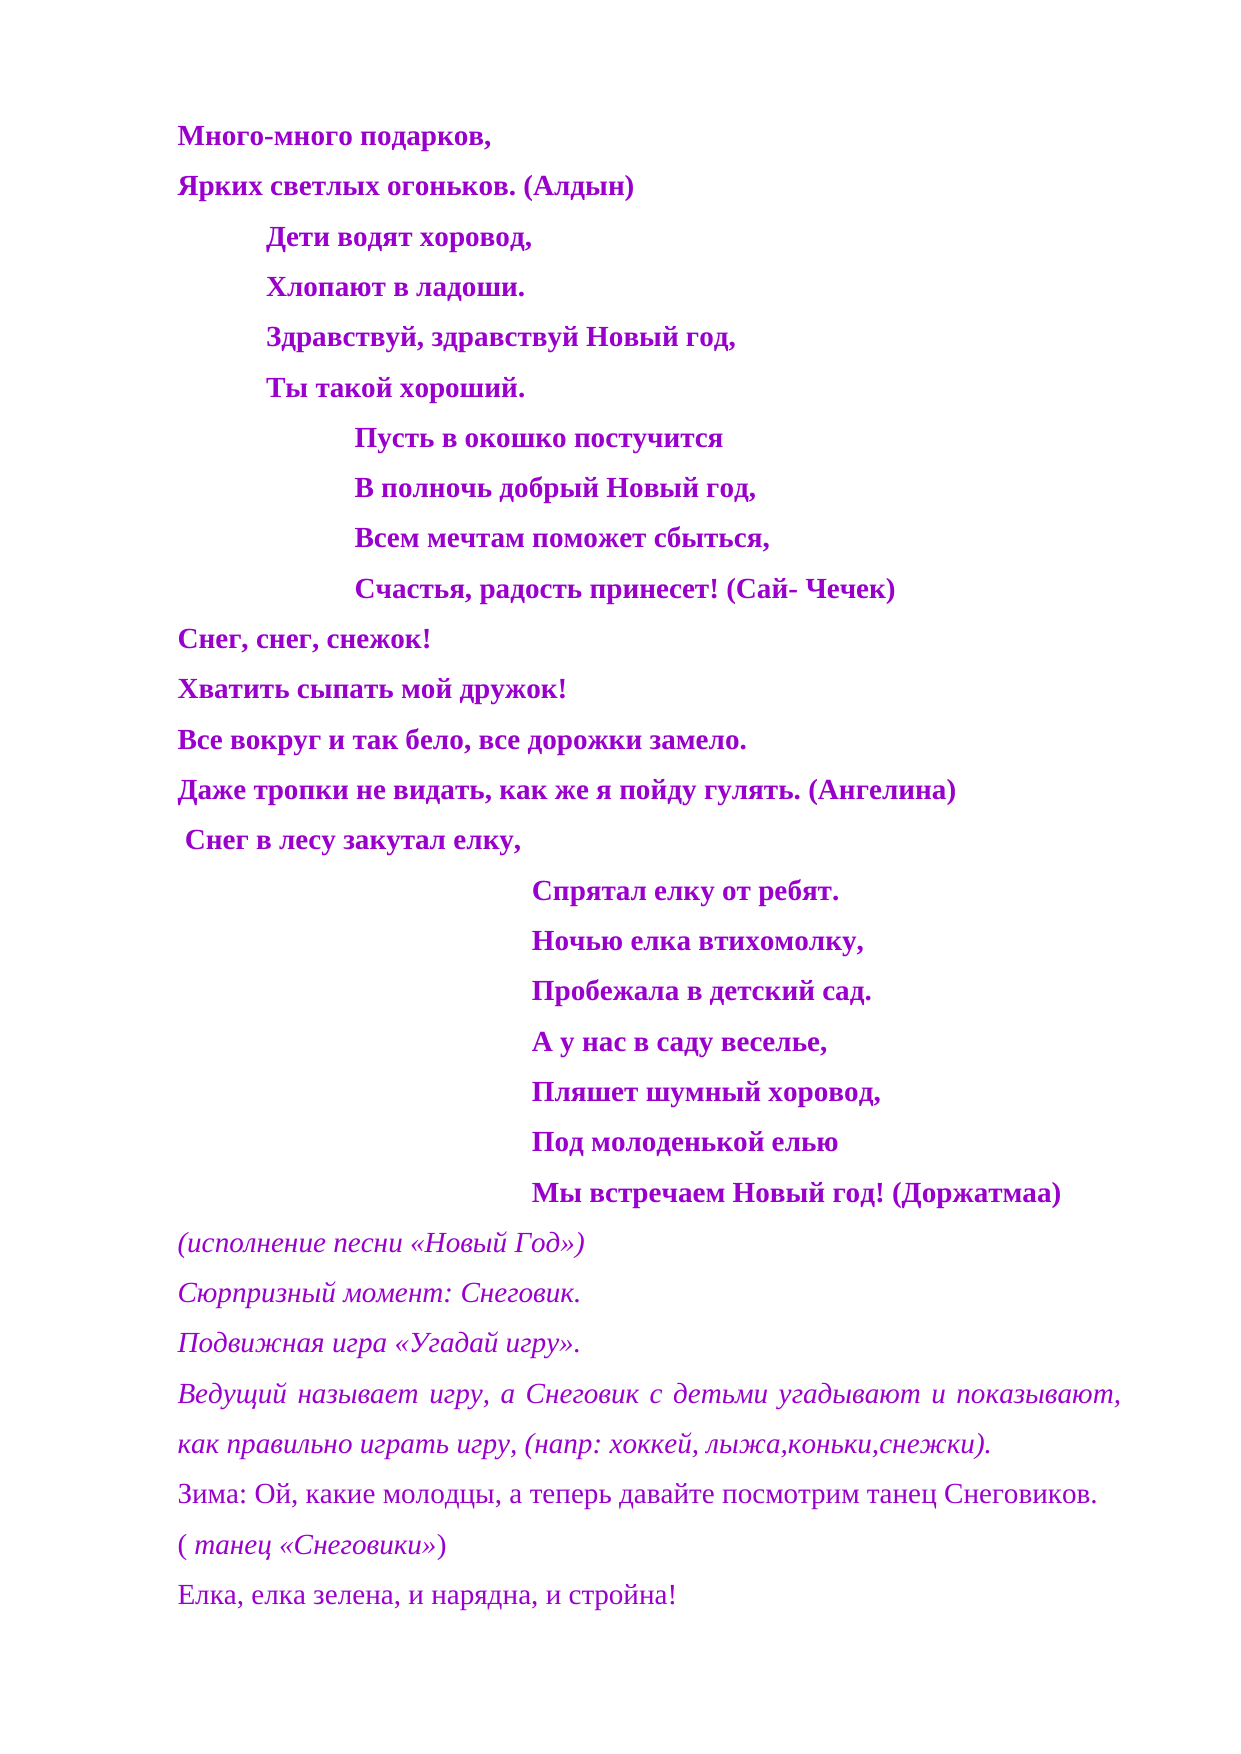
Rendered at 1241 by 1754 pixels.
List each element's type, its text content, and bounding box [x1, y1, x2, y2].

text Ведущий называет игру, а Снеговик с детьми угадывают и показывают, как правильно играть игру, (напр: хоккей, лыжа,коньки,снежки). [177, 1376, 1122, 1460]
text Сюрпризный момент: Снеговик. [177, 1275, 1122, 1309]
text Пляшет шумный хоровод, [532, 1074, 1122, 1108]
text Ты такой хороший. [266, 370, 1122, 403]
text Пусть в окошко постучится [354, 420, 1122, 453]
text Подвижная игра «Угадай игру». [177, 1326, 1122, 1359]
text В полночь добрый Новый год, [354, 470, 1122, 504]
text Под молоденькой елью [532, 1124, 1122, 1158]
text Всем мечтам поможет сбыться, [354, 521, 1122, 554]
text Пробежала в детский сад. [532, 973, 1122, 1007]
text Ночью елка втихомолку, [532, 923, 1122, 957]
text Снег, снег, снежок! [177, 621, 1122, 655]
text Все вокруг и так бело, все дорожки замело. [177, 722, 1122, 755]
text Хлопают в ладоши. [266, 269, 1122, 303]
text Спрятал елку от ребят. [532, 873, 1122, 906]
text Елка, елка зелена, и нарядна, и стройна! [177, 1577, 1122, 1611]
text Здравствуй, здравствуй Новый год, [266, 319, 1122, 353]
text Ярких светлых огоньков. (Алдын) [177, 168, 1122, 202]
text А у нас в саду веселье, [532, 1024, 1122, 1057]
text (исполнение песни «Новый Год») [177, 1225, 1122, 1258]
text ( танец «Снеговики») [177, 1527, 1122, 1560]
text Даже тропки не видать, как же я пойду гулять. (Ангелина) [177, 772, 1122, 806]
text Зима: Ой, какие молодцы, а теперь давайте посмотрим танец Снеговиков. [177, 1477, 1122, 1510]
text Счастья, радость принесет! (Сай- Чечек) [354, 571, 1122, 604]
text Снег в лесу закутал елку, [177, 822, 1122, 856]
text Хватить сыпать мой дружок! [177, 672, 1122, 705]
text Мы встречаем Новый год! (Доржатмаа) [532, 1175, 1122, 1208]
text Много-много подарков, [177, 118, 1122, 152]
text Дети водят хоровод, [266, 219, 1122, 252]
